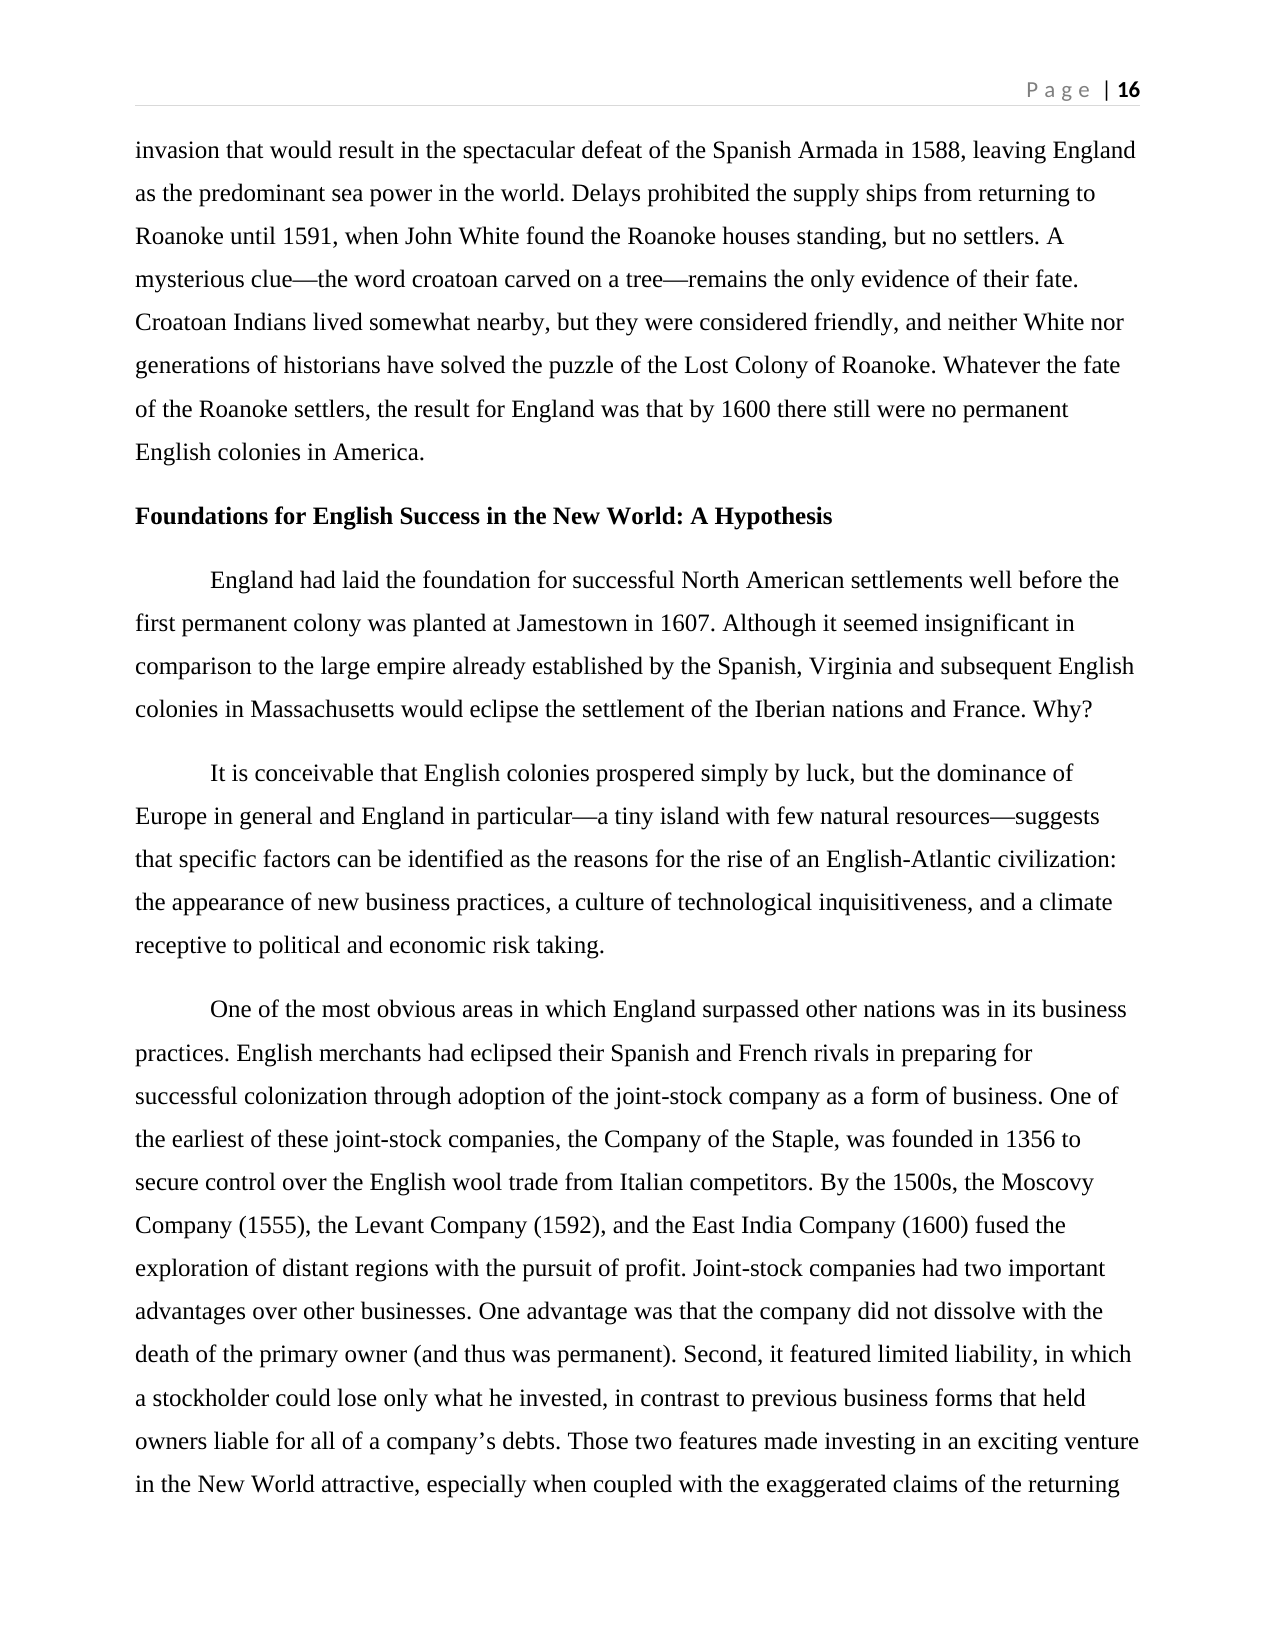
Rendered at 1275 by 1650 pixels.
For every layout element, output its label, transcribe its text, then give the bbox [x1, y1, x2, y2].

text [135, 135, 1140, 466]
text England had laid the foundation for successful North American settlements well before the first permanent colony was planted at Jamestown in 1607. Although it seemed insignificant in comparison to the large empire already established by the Spanish, Virginia and subsequent English colonies in Massachusetts would eclipse the settlement of the Iberian nations and France. Why? [135, 565, 1140, 723]
text It is conceivable that English colonies prospered simply by luck, but the dominance of Europe in general and England in particular—a tiny island with few natural resources—suggests that specific factors can be identified as the reasons for the rise of an English-Atlantic civilization: the appearance of new business practices, a culture of technological inquisitiveness, and a climate receptive to political and economic risk taking. [135, 758, 1140, 959]
text Foundations for English Success in the New World: A Hypothesis [135, 501, 1140, 529]
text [135, 994, 1140, 1498]
